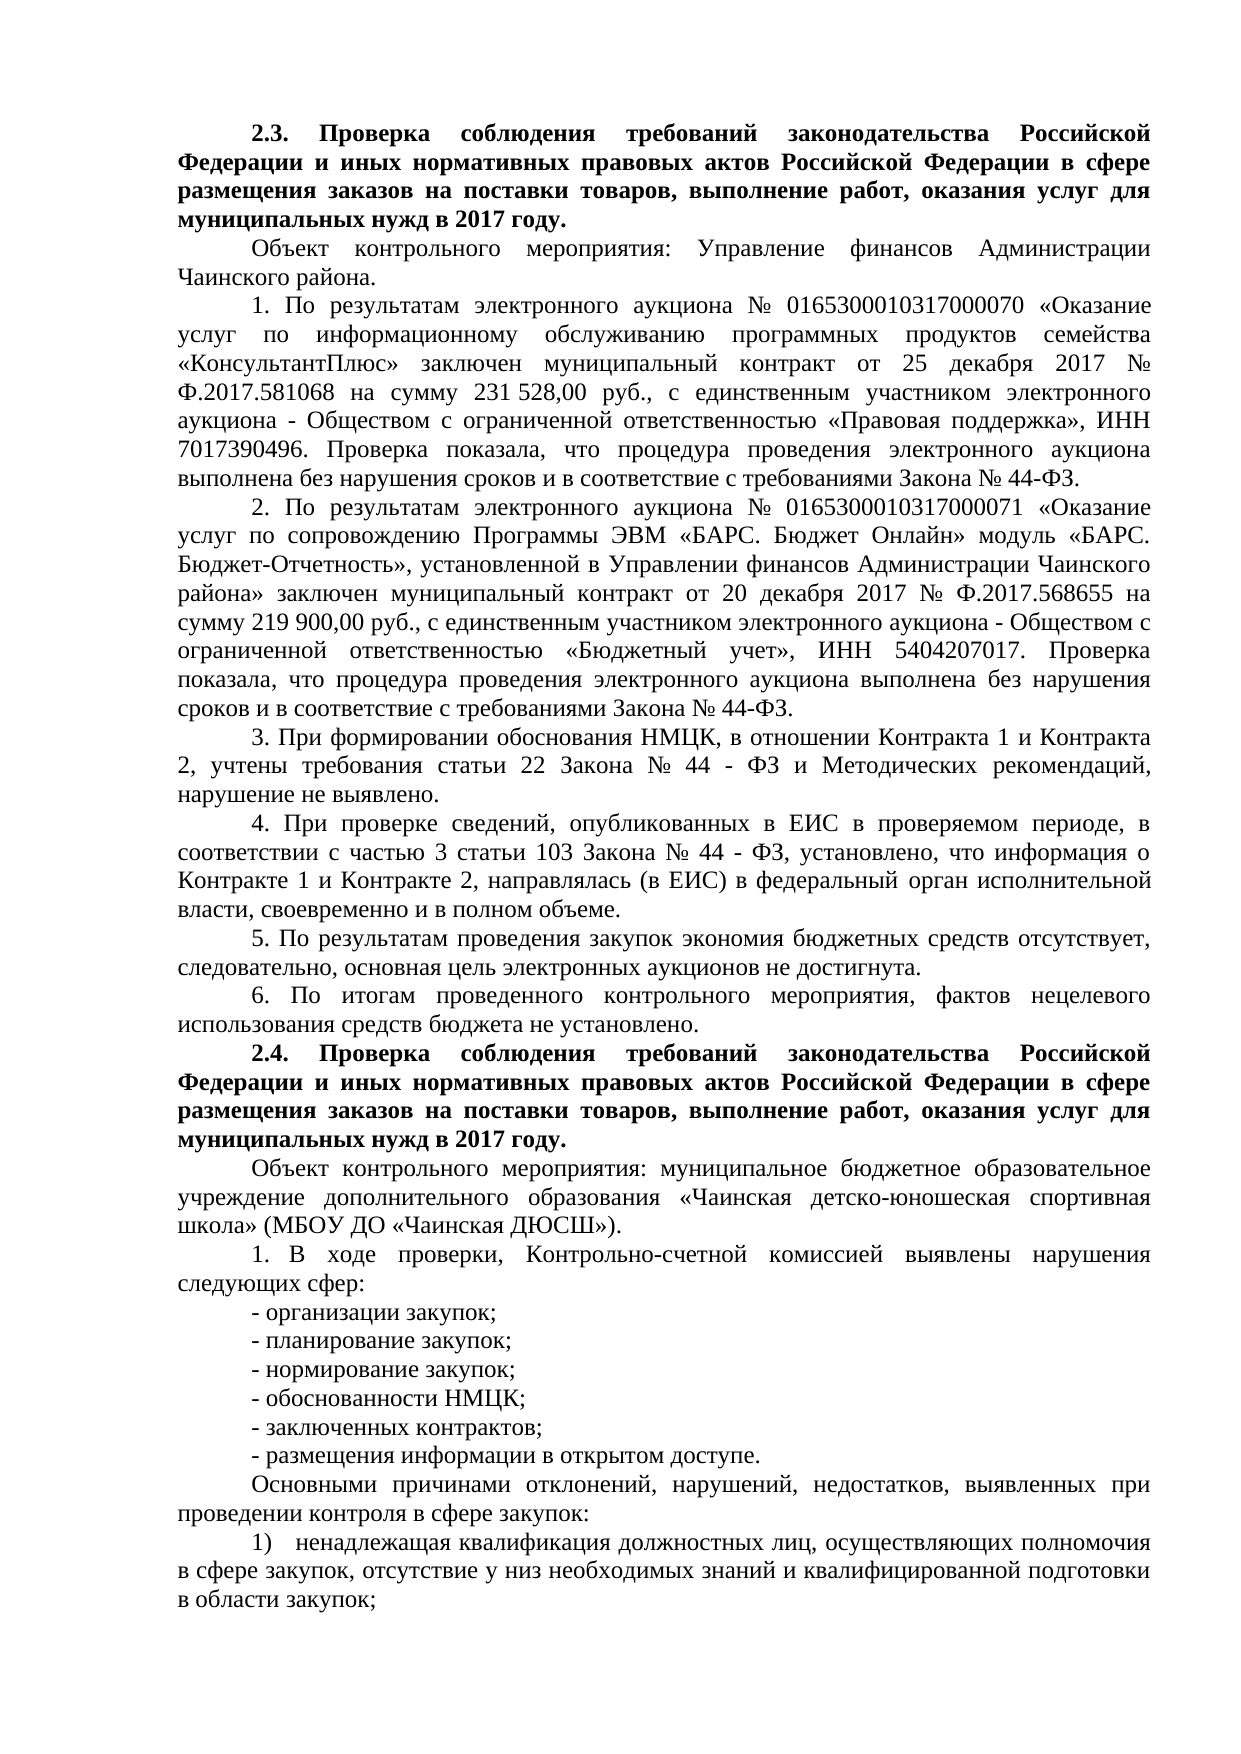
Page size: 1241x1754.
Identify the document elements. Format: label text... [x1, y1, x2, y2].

text 2.4. Проверка соблюдения требований законодательства Российской Федерации и иных нормативных правовых актов Российской Федерации в сфере размещения заказов на поставки товаров, выполнение работ, оказания услуг для муниципальных нужд в 2017 году. [177, 1038, 1152, 1153]
text 2.3. Проверка соблюдения требований законодательства Российской Федерации и иных нормативных правовых актов Российской Федерации в сфере размещения заказов на поставки товаров, выполнение работ, оказания услуг для муниципальных нужд в 2017 году. [177, 118, 1152, 233]
text - нормирование закупок; [177, 1354, 1152, 1383]
text Основными причинами отклонений, нарушений, недостатков, выявленных при проведении контроля в сфере закупок: [177, 1469, 1152, 1527]
text - обоснованности НМЦК; [177, 1383, 1152, 1412]
text - размещения информации в открытом доступе. [177, 1441, 1152, 1469]
list ненадлежащая квалификация должностных лиц, осуществляющих полномочия в сфере закупок, отсутствие у низ необходимых знаний и квалифицированной подготовки в области закупок; [177, 1527, 1152, 1613]
text 5. По результатам проведения закупок экономия бюджетных средств отсутствует, следовательно, основная цель электронных аукционов не достигнута. [177, 923, 1152, 981]
text Объект контрольного мероприятия: Управление финансов Администрации Чаинского района. [177, 233, 1152, 291]
text 3. При формировании обоснования НМЦК, в отношении Контракта 1 и Контракта 2, учтены требования статьи 22 Закона № 44 - ФЗ и Методических рекомендаций, нарушение не выявлено. [177, 722, 1152, 808]
text - организации закупок; [177, 1297, 1152, 1326]
text 6. По итогам проведенного контрольного мероприятия, фактов нецелевого использования средств бюджета не установлено. [177, 981, 1152, 1038]
text Объект контрольного мероприятия: муниципальное бюджетное образовательное учреждение дополнительного образования «Чаинская детско-юношеская спортивная школа» (МБОУ ДО «Чаинская ДЮСШ»). [177, 1153, 1152, 1239]
text 4. При проверке сведений, опубликованных в ЕИС в проверяемом периоде, в соответствии с частью 3 статьи 103 Закона № 44 - ФЗ, установлено, что информация о Контракте 1 и Контракте 2, направлялась (в ЕИС) в федеральный орган исполнительной власти, своевременно и в полном объеме. [177, 808, 1152, 923]
text - планирование закупок; [177, 1326, 1152, 1354]
list В ходе проверки, Контрольно-счетной комиссией выявлены нарушения следующих сфер: [177, 1239, 1152, 1297]
text 1. По результатам электронного аукциона № 0165300010317000070 «Оказание услуг по информационному обслуживанию программных продуктов семейства «КонсультантПлюс» заключен муниципальный контракт от 25 декабря 2017 № Ф.2017.581068 на сумму 231 528,00 руб., с единственным участником электронного аукциона - Обществом с ограниченной ответственностью «Правовая поддержка», ИНН 7017390496. Проверка показала, что процедура проведения электронного аукциона выполнена без нарушения сроков и в соответствие с требованиями Закона № 44-ФЗ. [177, 291, 1152, 492]
text 2. По результатам электронного аукциона № 0165300010317000071 «Оказание услуг по сопровождению Программы ЭВМ «БАРС. Бюджет Онлайн» модуль «БАРС. Бюджет-Отчетность», установленной в Управлении финансов Администрации Чаинского района» заключен муниципальный контракт от 20 декабря 2017 № Ф.2017.568655 на сумму 219 900,00 руб., с единственным участником электронного аукциона - Обществом с ограниченной ответственностью «Бюджетный учет», ИНН 5404207017. Проверка показала, что процедура проведения электронного аукциона выполнена без нарушения сроков и в соответствие с требованиями Закона № 44-ФЗ. [177, 492, 1152, 722]
text - заключенных контрактов; [177, 1412, 1152, 1441]
